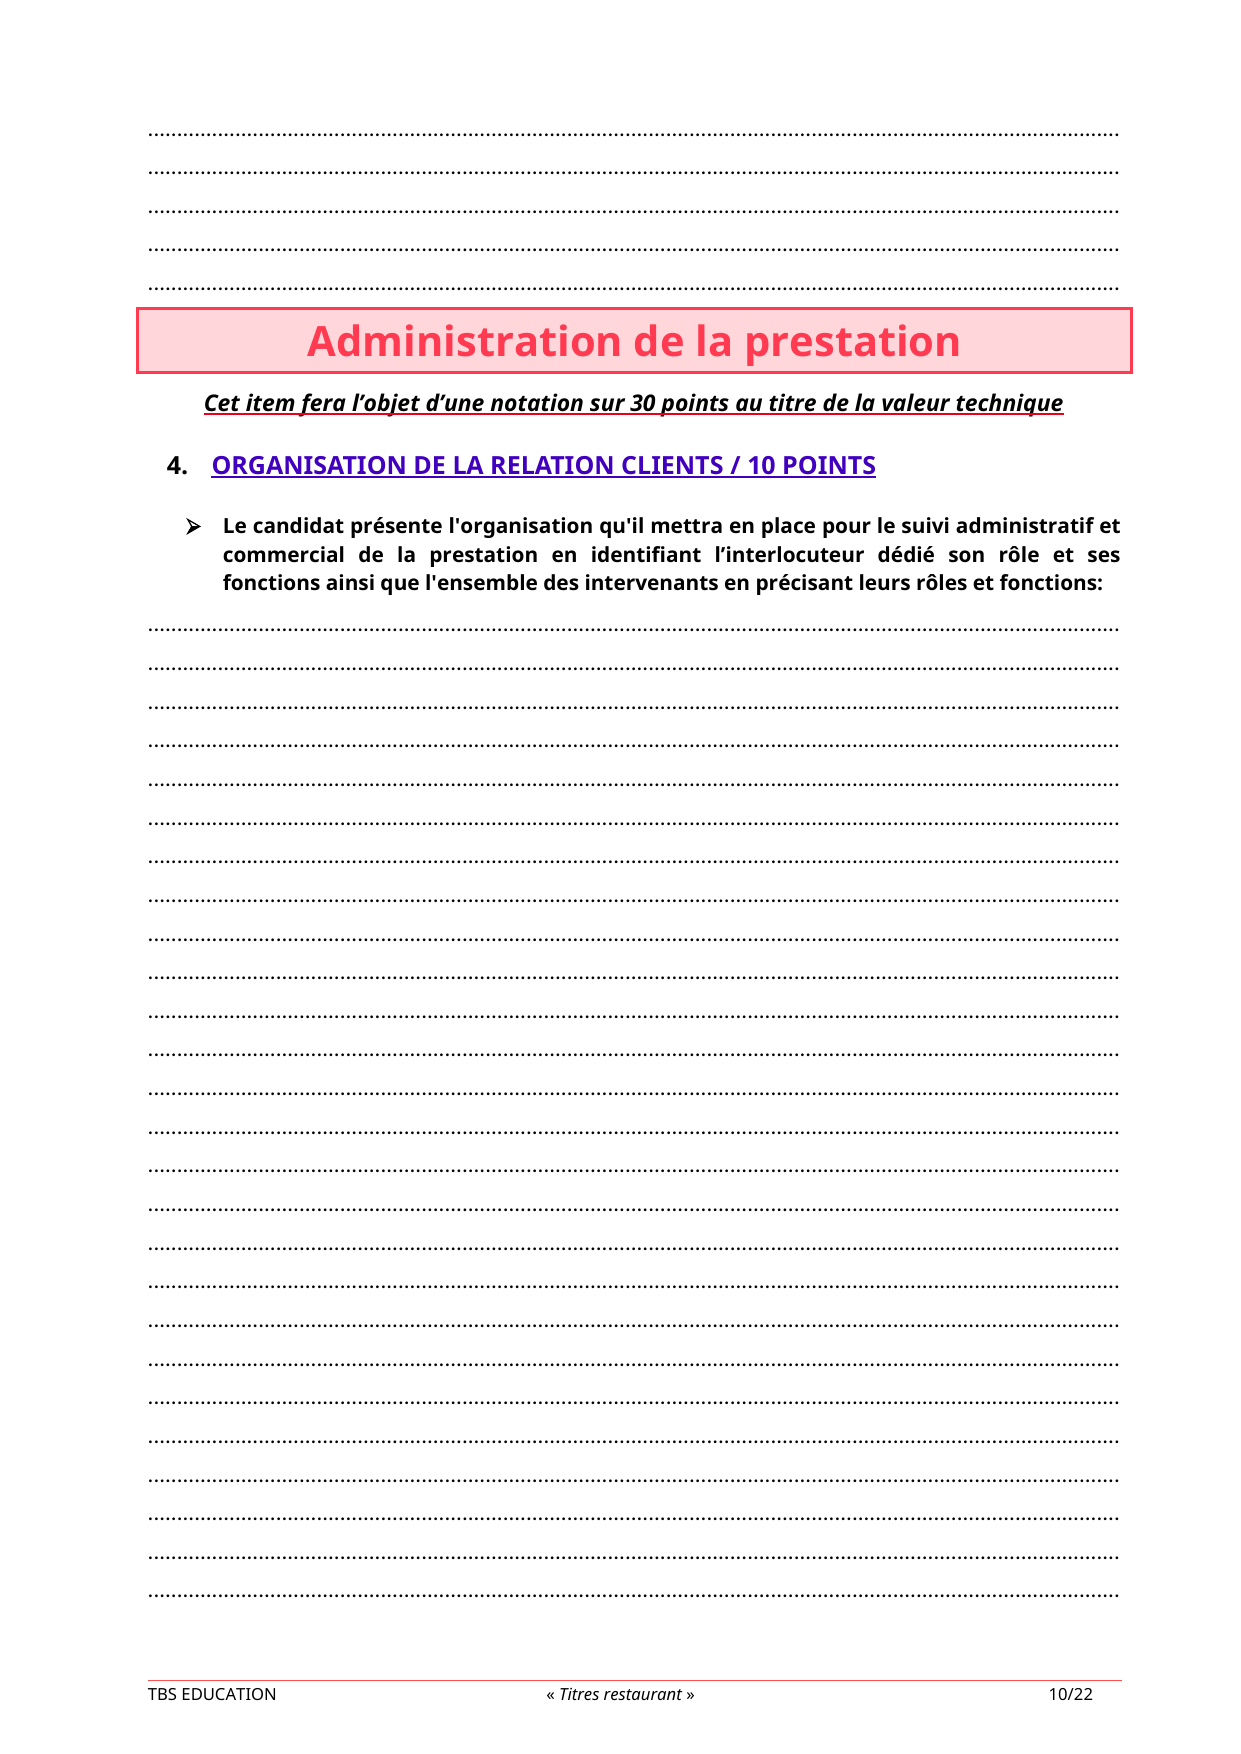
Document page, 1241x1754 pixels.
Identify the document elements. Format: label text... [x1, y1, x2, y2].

list Le candidat présente l'organisation qu'il mettra en place pour le suivi administratif et commercial de la prestation en identifiant l’interlocuteur dédié son rôle et ses fonctions ainsi que l'ensemble des intervenants en précisant leurs rôles et fonctions: [185, 512, 1122, 597]
title Administration de la prestation [139, 310, 1130, 371]
text Cet item fera l’objet d’une notation sur 30 points au titre de la valeur technique [148, 387, 1122, 418]
subtitle Organisation de la relation clients / 10 points [167, 447, 1122, 482]
